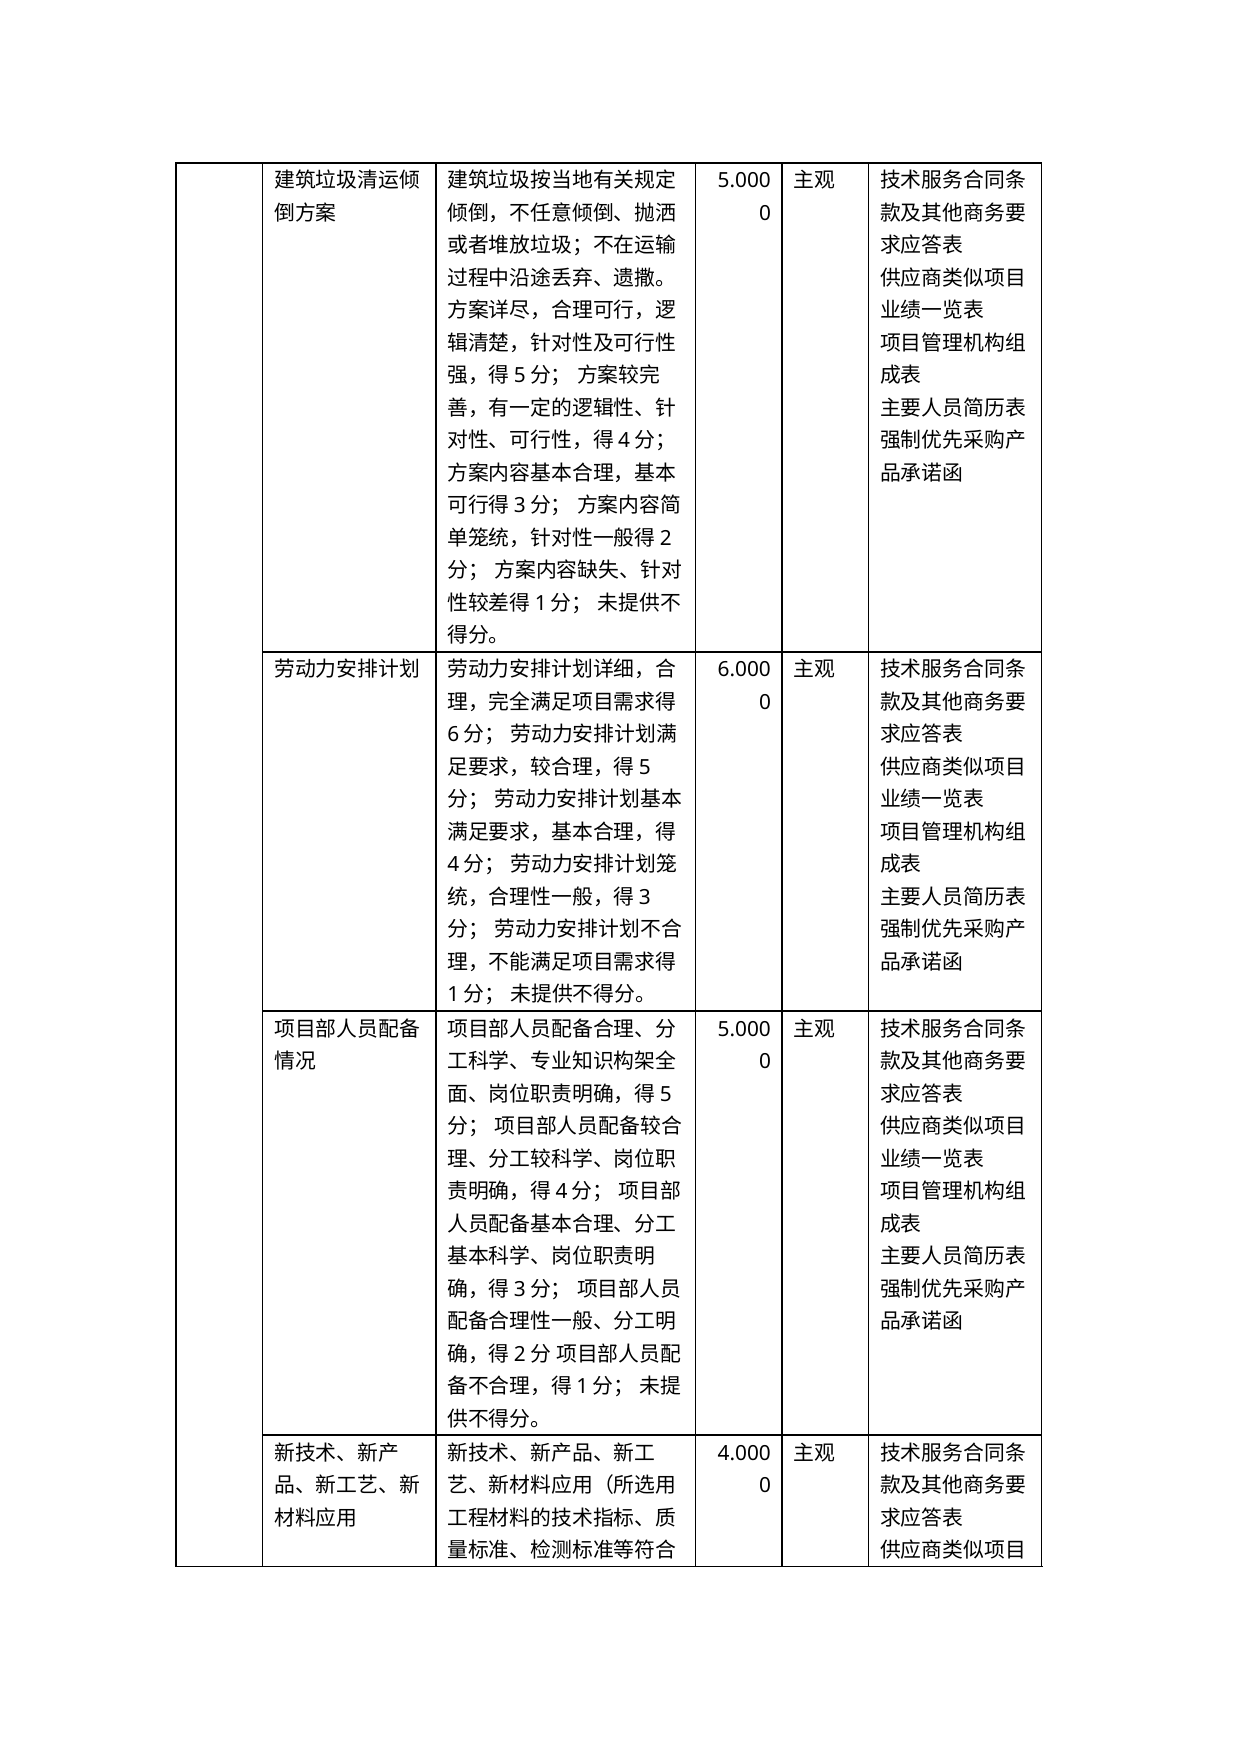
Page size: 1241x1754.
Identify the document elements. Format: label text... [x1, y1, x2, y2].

table_cell 6.0000 [696, 653, 781, 1010]
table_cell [869, 1436, 1041, 1566]
table_cell 建筑垃圾清运倾倒方案 [263, 164, 435, 651]
table_cell 建筑垃圾按当地有关规定倾倒，不任意倾倒、抛洒或者堆放垃圾；不在运输过程中沿途丢弃、遗撒。方案详尽，合理可行，逻辑清楚，针对性及可行性强，得5分； 方案较完善，有一定的逻辑性、针对性、可行性，得4分； 方案内容基本合理，基本可行得3分； 方案内容简单笼统，针对性一般得2分； 方案内容缺失、针对性较差得1分； 未提供不得分。 [437, 164, 695, 651]
table_cell 新技术、新产品、新工艺、新材料应用 [263, 1436, 435, 1566]
table_cell 主观 [783, 653, 868, 1010]
table_cell 主观 [783, 164, 868, 651]
table_cell 项目部人员配备合理、分工科学、专业知识构架全面、岗位职责明确，得5分； 项目部人员配备较合理、分工较科学、岗位职责明确，得4分； 项目部人员配备基本合理、分工基本科学、岗位职责明确，得3分； 项目部人员配备合理性一般、分工明确，得2分 项目部人员配备不合理，得1分； 未提供不得分。 [437, 1012, 695, 1434]
table_cell 项目部人员配备情况 [263, 1012, 435, 1434]
table_cell 5.0000 [696, 1012, 781, 1434]
table_cell 主观 [783, 1436, 868, 1566]
table_cell 劳动力安排计划 [263, 653, 435, 1010]
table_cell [869, 164, 1041, 651]
table_cell 4.0000 [696, 1436, 781, 1566]
table_cell 技术服务合同条款及其他商务要求应答表 供应商类似项目业绩一览表 项目管理机构组成表 主要人员简历表 强制优先采购产品承诺函 [869, 653, 1041, 1010]
table_cell 主观 [783, 1012, 868, 1434]
table_cell 劳动力安排计划详细，合理，完全满足项目需求得6分； 劳动力安排计划满足要求，较合理，得5分； 劳动力安排计划基本满足要求，基本合理，得4分； 劳动力安排计划笼统，合理性一般，得3分； 劳动力安排计划不合理，不能满足项目需求得1分； 未提供不得分。 [437, 653, 695, 1010]
table_cell 技术服务合同条款及其他商务要求应答表 供应商类似项目业绩一览表 项目管理机构组成表 主要人员简历表 强制优先采购产品承诺函 [869, 1012, 1041, 1434]
table_cell 5.0000 [696, 164, 781, 651]
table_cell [437, 1436, 695, 1566]
